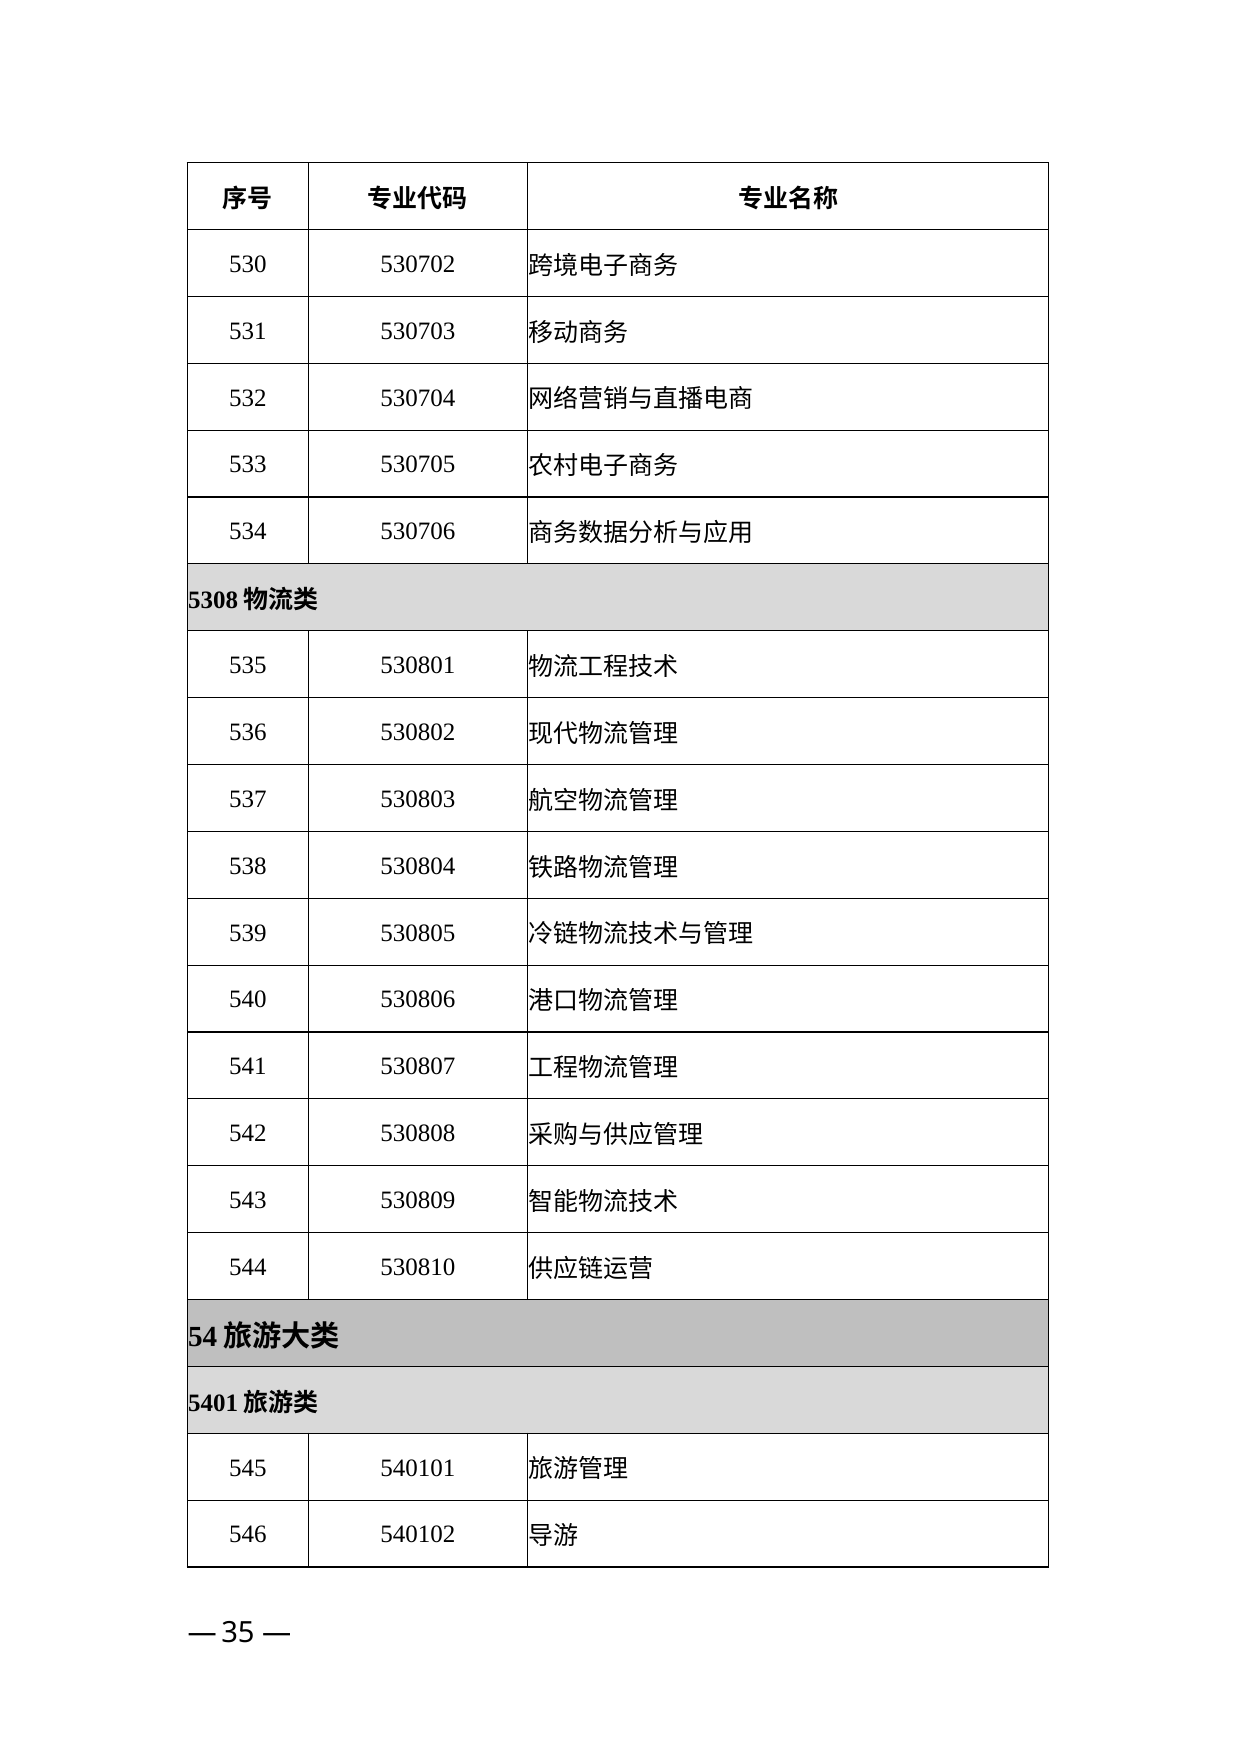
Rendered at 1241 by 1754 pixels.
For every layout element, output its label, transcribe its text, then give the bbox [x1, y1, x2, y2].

table_cell 跨境电子商务 [528, 230, 1048, 296]
table_cell 54旅游大类 [188, 1300, 1048, 1366]
table_cell 5401旅游类 [188, 1367, 1048, 1433]
table_cell 546 [188, 1501, 308, 1566]
table_cell 533 [188, 431, 308, 496]
table_cell 540101 [309, 1434, 527, 1499]
table_cell 网络营销与直播电商 [528, 364, 1048, 429]
table_cell 5308物流类 [188, 564, 1048, 630]
table_header 专业代码 [309, 163, 527, 229]
table_cell 532 [188, 364, 308, 429]
table_header 序号 [188, 163, 308, 229]
table_cell 智能物流技术 [528, 1166, 1048, 1232]
table_cell 530 [188, 230, 308, 296]
table_cell 530704 [309, 364, 527, 429]
table_cell 530805 [309, 899, 527, 964]
table_cell 545 [188, 1434, 308, 1499]
table_cell 534 [188, 498, 308, 563]
table_cell 港口物流管理 [528, 966, 1048, 1031]
table_cell 542 [188, 1099, 308, 1165]
table_cell 541 [188, 1033, 308, 1098]
table_cell 530809 [309, 1166, 527, 1232]
table_cell 旅游管理 [528, 1434, 1048, 1499]
table_cell 530807 [309, 1033, 527, 1098]
table_cell 530706 [309, 498, 527, 563]
table_cell 农村电子商务 [528, 431, 1048, 496]
table_cell 530806 [309, 966, 527, 1031]
table_cell 544 [188, 1233, 308, 1299]
table_header 专业名称 [528, 163, 1048, 229]
table_cell 538 [188, 832, 308, 898]
table_cell 现代物流管理 [528, 698, 1048, 764]
table_cell 535 [188, 631, 308, 697]
table_cell 工程物流管理 [528, 1033, 1048, 1098]
table_cell 531 [188, 297, 308, 363]
table_cell 供应链运营 [528, 1233, 1048, 1299]
table_cell 铁路物流管理 [528, 832, 1048, 898]
table_cell 530803 [309, 765, 527, 831]
table_cell 536 [188, 698, 308, 764]
table_cell 530705 [309, 431, 527, 496]
table_cell 冷链物流技术与管理 [528, 899, 1048, 964]
table_cell 商务数据分析与应用 [528, 498, 1048, 563]
table_cell 539 [188, 899, 308, 964]
table_cell 530808 [309, 1099, 527, 1165]
table_cell 航空物流管理 [528, 765, 1048, 831]
table_cell 540102 [309, 1501, 527, 1566]
table_cell 移动商务 [528, 297, 1048, 363]
table_cell 530804 [309, 832, 527, 898]
table_cell 物流工程技术 [528, 631, 1048, 697]
table_cell 543 [188, 1166, 308, 1232]
table_cell 530801 [309, 631, 527, 697]
table_cell 530802 [309, 698, 527, 764]
table_cell 537 [188, 765, 308, 831]
table_cell 530702 [309, 230, 527, 296]
table_cell 导游 [528, 1501, 1048, 1566]
table_cell 530810 [309, 1233, 527, 1299]
table_cell 采购与供应管理 [528, 1099, 1048, 1165]
table_cell 540 [188, 966, 308, 1031]
table_cell 530703 [309, 297, 527, 363]
